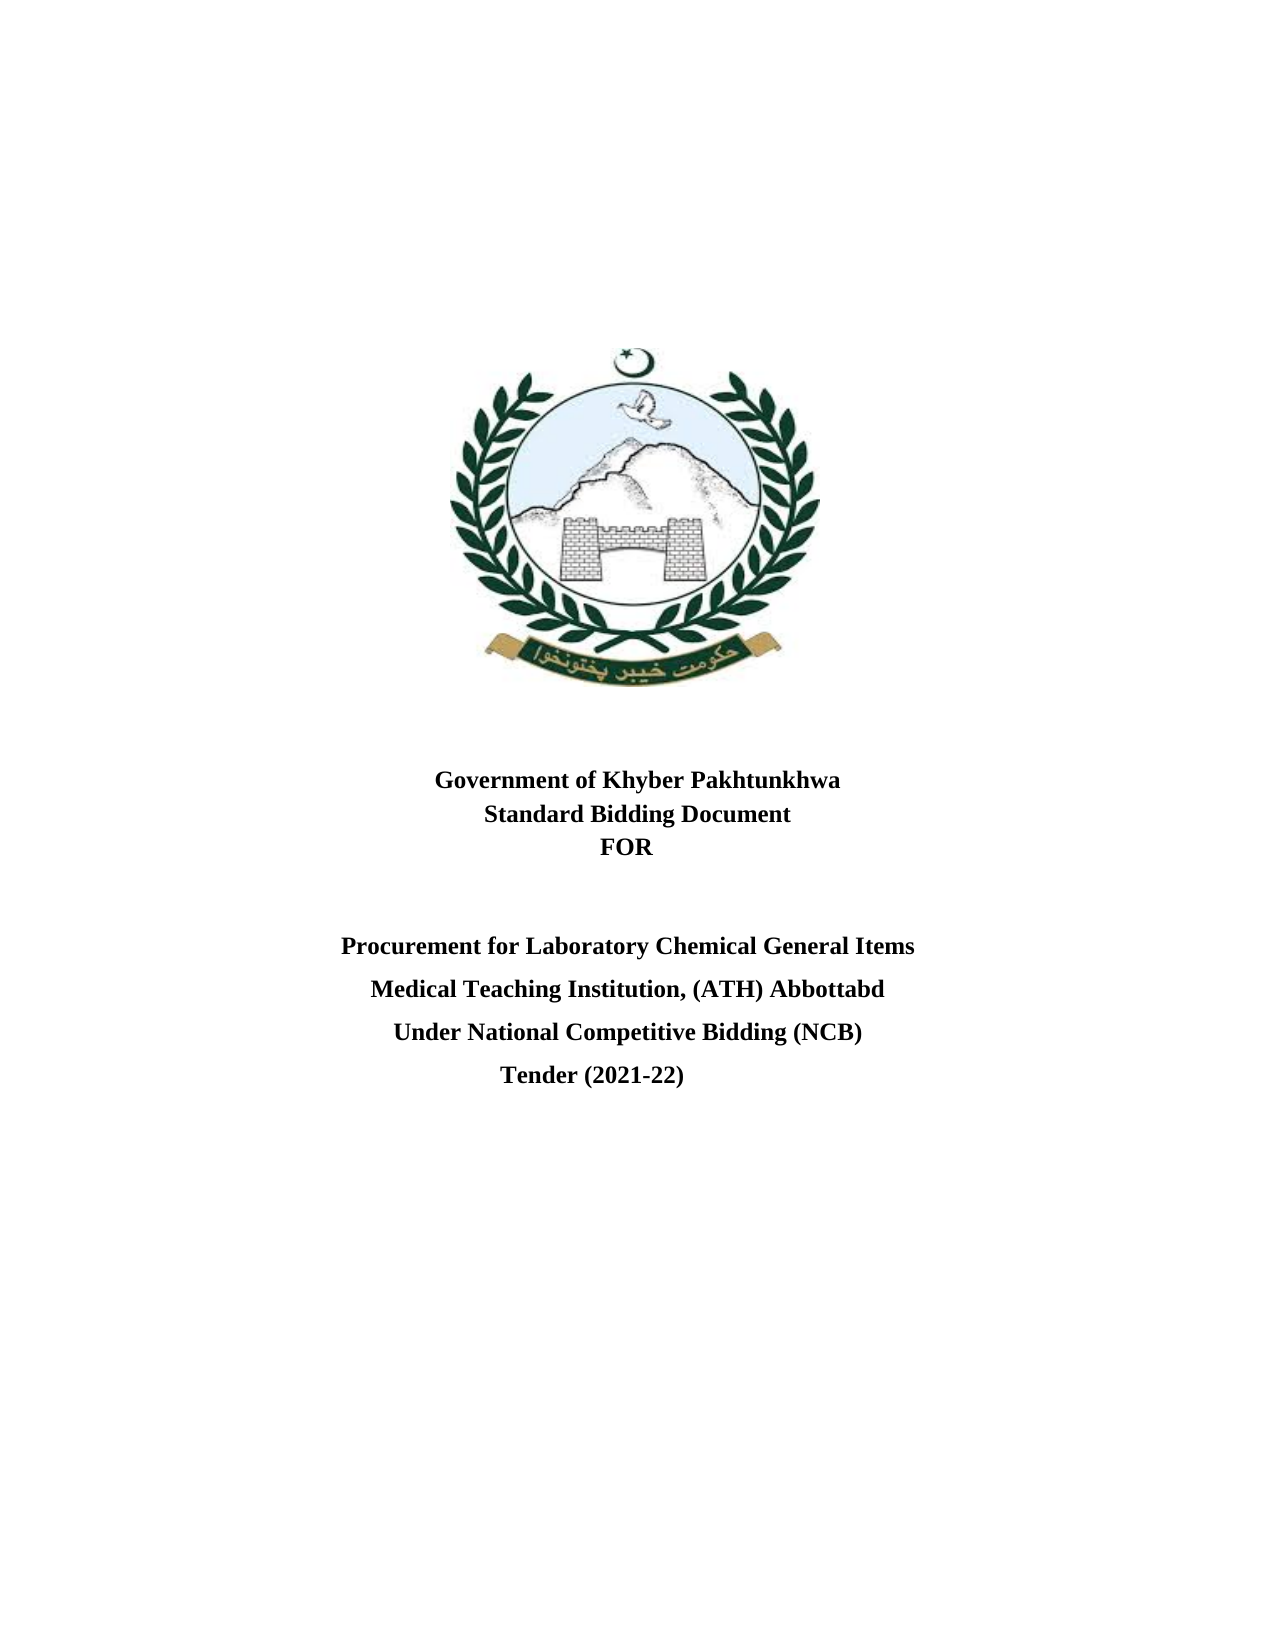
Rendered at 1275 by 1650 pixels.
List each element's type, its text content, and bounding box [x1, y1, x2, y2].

text Tender (2021-22) [225, 1060, 1125, 1089]
text Government of Khyber Pakhtunkhwa [150, 766, 1125, 794]
text Medical Teaching Institution, (ATH) Abbottabd [150, 974, 1106, 1003]
text Procurement for Laboratory Chemical General Items [150, 931, 1106, 959]
picture [450, 348, 820, 687]
text FOR [525, 832, 1125, 860]
text Standard Bidding Document [150, 799, 1125, 827]
text Under National Competitive Bidding (NCB) [150, 1017, 1106, 1046]
